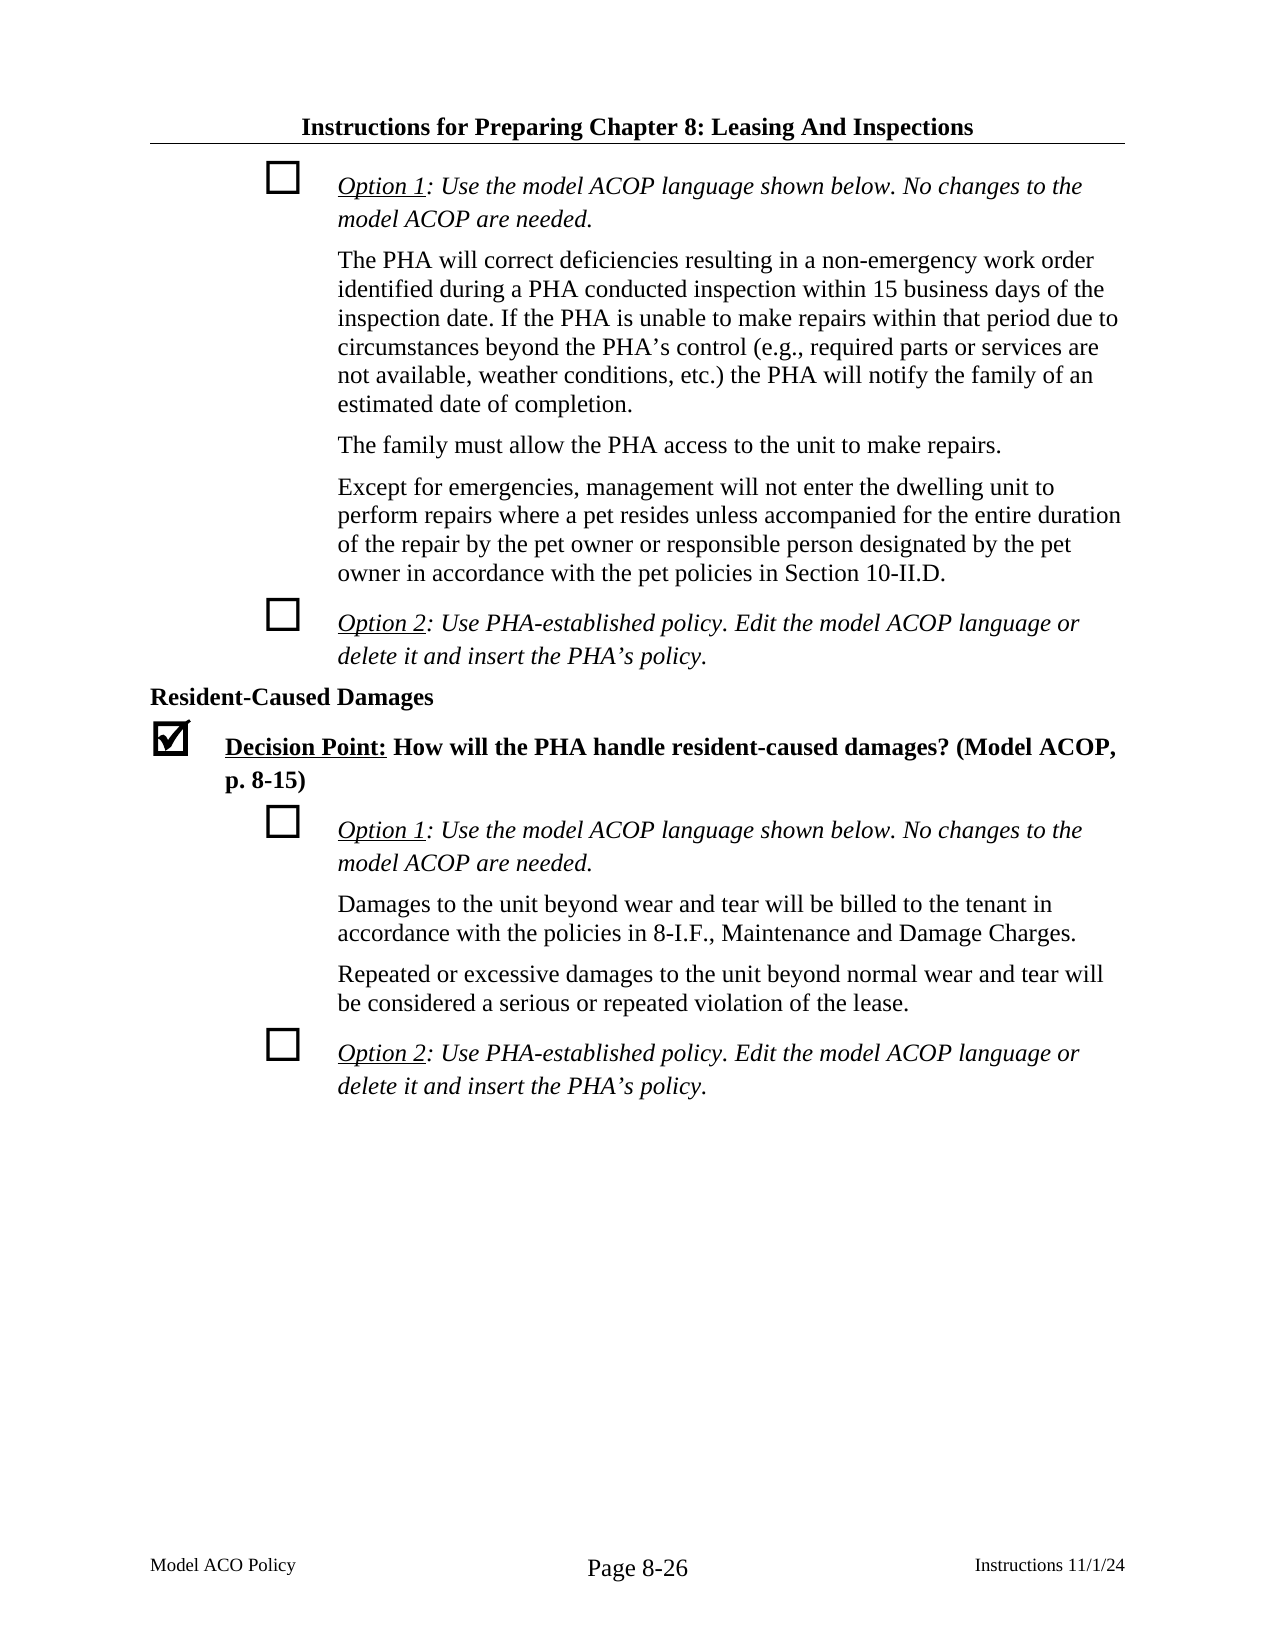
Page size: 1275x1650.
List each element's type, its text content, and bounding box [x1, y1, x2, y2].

text Resident-Caused Damages [150, 682, 1125, 711]
text Option 2: Use PHA-established policy. Edit the model ACOP language or delete it and insert the PHA’s policy. [262, 1029, 1125, 1099]
text Decision Point: How will the PHA handle resident-caused damages? (Model ACOP, p. 8-15) [150, 723, 1125, 794]
text Damages to the unit beyond wear and tear will be billed to the tenant in accordance with the policies in 8-I.F., Maintenance and Damage Charges. [337, 889, 1125, 947]
text The family must allow the PHA access to the unit to make repairs. [337, 430, 1125, 459]
text Except for emergencies, management will not enter the dwelling unit to perform repairs where a pet resides unless accompanied for the entire duration of the repair by the pet owner or responsible person designated by the pet owner in accordance with the pet policies in Section 10-II.D. [337, 472, 1125, 587]
text Repeated or excessive damages to the unit beyond normal wear and tear will be considered a serious or repeated violation of the lease. [337, 959, 1125, 1017]
text Option 2: Use PHA-established policy. Edit the model ACOP language or delete it and insert the PHA’s policy. [262, 599, 1125, 669]
text Option 1: Use the model ACOP language shown below. No changes to the model ACOP are needed. [262, 162, 1125, 233]
text Option 1: Use the model ACOP language shown below. No changes to the model ACOP are needed. [262, 806, 1125, 877]
text The PHA will correct deficiencies resulting in a non-emergency work order identified during a PHA conducted inspection within 15 business days of the inspection date. If the PHA is unable to make repairs within that period due to circumstances beyond the PHA’s control (e.g., required parts or services are not available, weather conditions, etc.) the PHA will notify the family of an estimated date of completion. [337, 245, 1125, 418]
